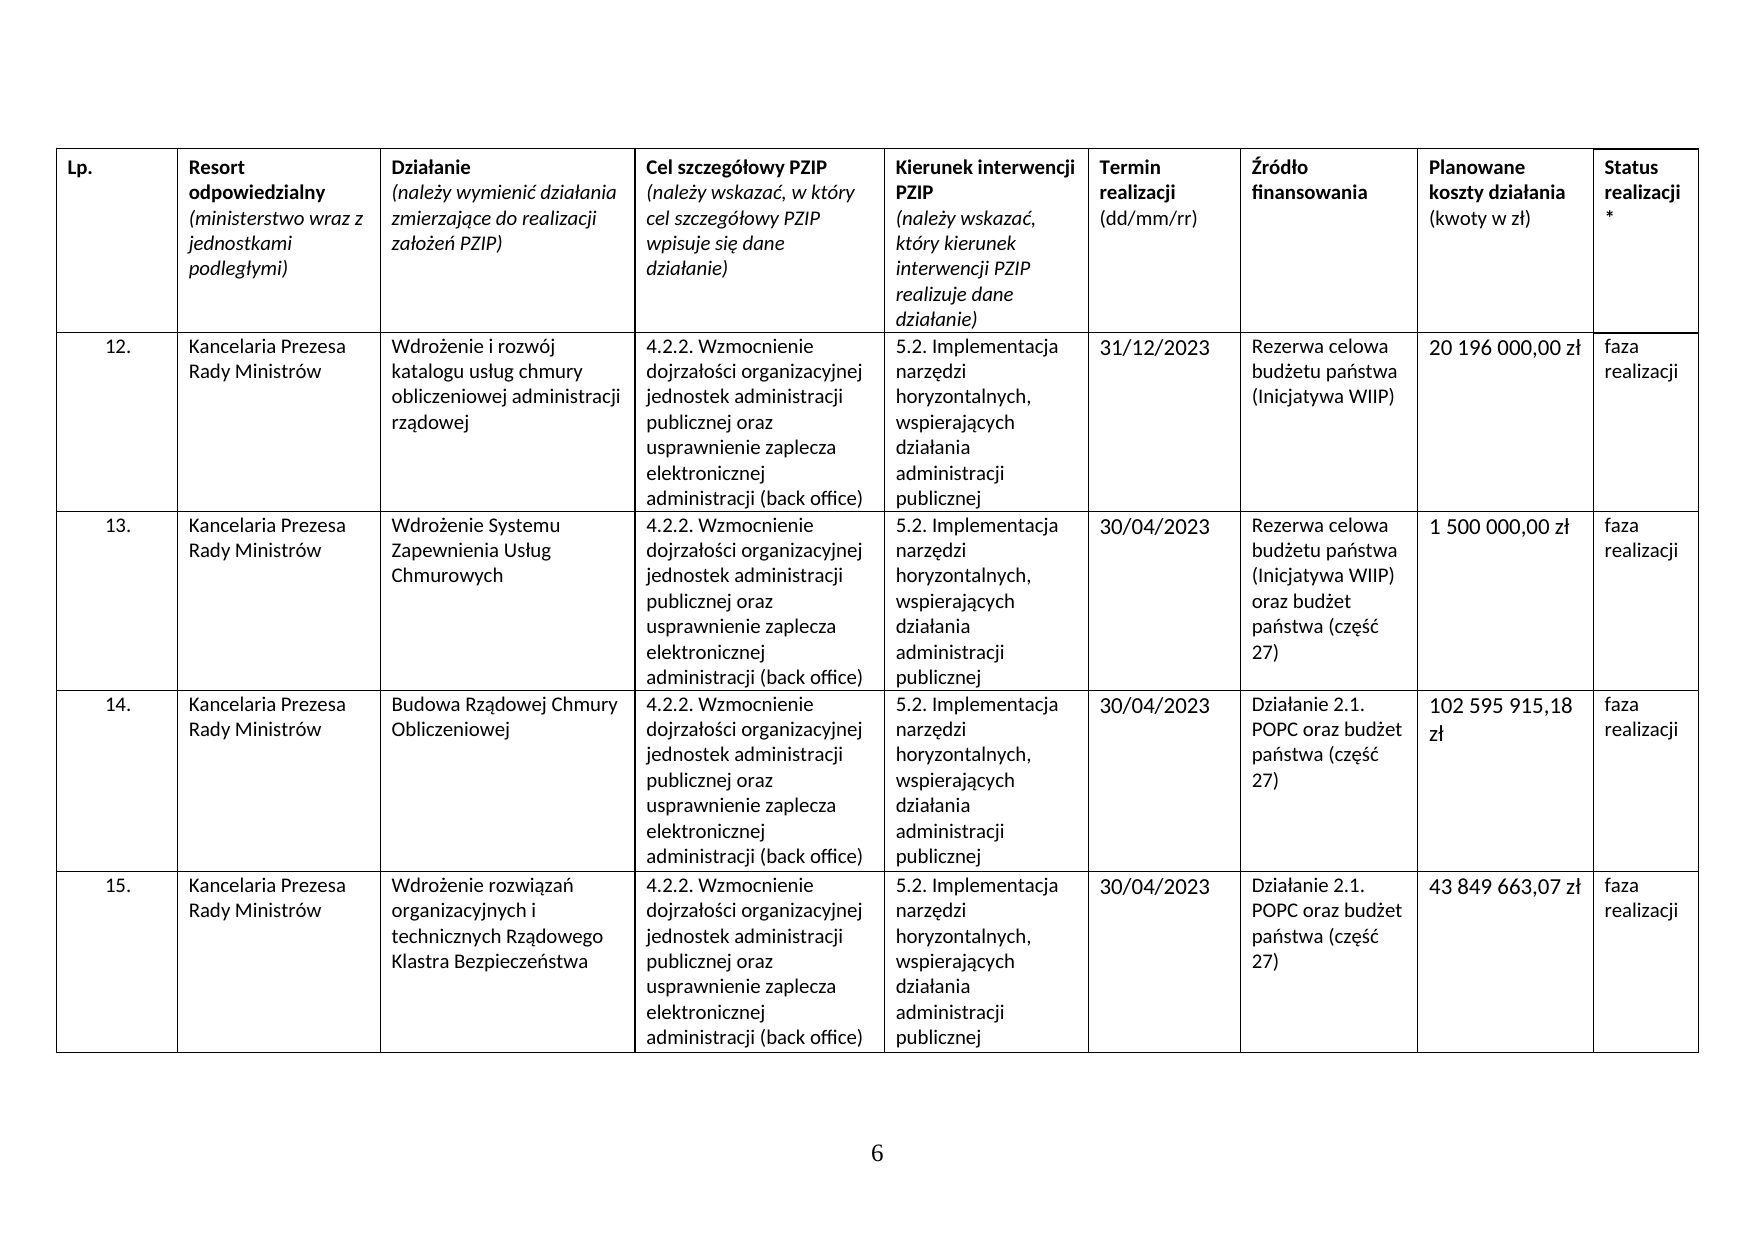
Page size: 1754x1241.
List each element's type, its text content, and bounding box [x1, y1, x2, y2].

table_header Termin realizacji (dd/mm/rr) [1089, 149, 1240, 332]
table_cell [57, 691, 177, 871]
table_cell [57, 333, 177, 511]
table_header Cel szczegółowy PZIP (należy wskazać, w który cel szczegółowy PZIP wpisuje się dane działanie) [636, 149, 884, 332]
table_cell Kancelaria Prezesa Rady Ministrów [178, 872, 380, 1052]
table_cell 43 849 663,07 zł [1418, 872, 1593, 1052]
table_cell [57, 872, 177, 1052]
table_cell 5.2. Implementacja narzędzi horyzontalnych, wspierających działania administracji publicznej [885, 512, 1088, 690]
table_header Źródło finansowania [1241, 149, 1417, 332]
table_cell 5.2. Implementacja narzędzi horyzontalnych, wspierających działania administracji publicznej [885, 691, 1088, 871]
table_cell faza realizacji [1594, 512, 1698, 690]
table_cell 5.2. Implementacja narzędzi horyzontalnych, wspierających działania administracji publicznej [885, 872, 1088, 1052]
table_cell Działanie 2.1. POPC oraz budżet państwa (część 27) [1241, 872, 1417, 1052]
table_cell Działanie 2.1. POPC oraz budżet państwa (część 27) [1241, 691, 1417, 871]
table_header Kierunek interwencji PZIP (należy wskazać, który kierunek interwencji PZIP realizuje dane działanie) [885, 149, 1088, 332]
table_cell Budowa Rządowej Chmury Obliczeniowej [381, 691, 634, 871]
table_cell [57, 512, 177, 690]
table_cell Wdrożenie Systemu Zapewnienia Usług Chmurowych [381, 512, 634, 690]
table_cell 30/04/2023 [1089, 512, 1240, 690]
table_cell Wdrożenie rozwiązań organizacyjnych i technicznych Rządowego Klastra Bezpieczeństwa [381, 872, 634, 1052]
table_cell faza realizacji [1594, 691, 1698, 871]
table_cell Wdrożenie i rozwój katalogu usług chmury obliczeniowej administracji rządowej [381, 333, 634, 511]
table_header Lp. [57, 149, 177, 332]
table_cell 1 500 000,00 zł [1418, 512, 1593, 690]
table_cell 31/12/2023 [1089, 333, 1240, 511]
table_header Resort odpowiedzialny (ministerstwo wraz z jednostkami podległymi) [178, 149, 380, 332]
table_cell Kancelaria Prezesa Rady Ministrów [178, 691, 380, 871]
table_cell faza realizacji [1594, 872, 1698, 1052]
table_header Działanie (należy wymienić działania zmierzające do realizacji założeń PZIP) [381, 149, 634, 332]
table_header Planowane koszty działania (kwoty w zł) [1418, 149, 1593, 332]
table_cell Rezerwa celowa budżetu państwa (Inicjatywa WIIP) oraz budżet państwa (część 27) [1241, 512, 1417, 690]
table_cell faza realizacji [1594, 334, 1698, 511]
table_cell Kancelaria Prezesa Rady Ministrów [178, 512, 380, 690]
table_cell Rezerwa celowa budżetu państwa (Inicjatywa WIIP) [1241, 333, 1417, 511]
table_header Status realizacji* [1594, 150, 1698, 332]
table_cell 102 595 915,18 zł [1418, 691, 1593, 871]
table_cell 20 196 000,00 zł [1418, 333, 1593, 511]
table_cell Kancelaria Prezesa Rady Ministrów [178, 333, 380, 511]
table_cell 30/04/2023 [1089, 691, 1240, 871]
table_cell 30/04/2023 [1089, 872, 1240, 1052]
table_cell 5.2. Implementacja narzędzi horyzontalnych, wspierających działania administracji publicznej [885, 333, 1088, 511]
